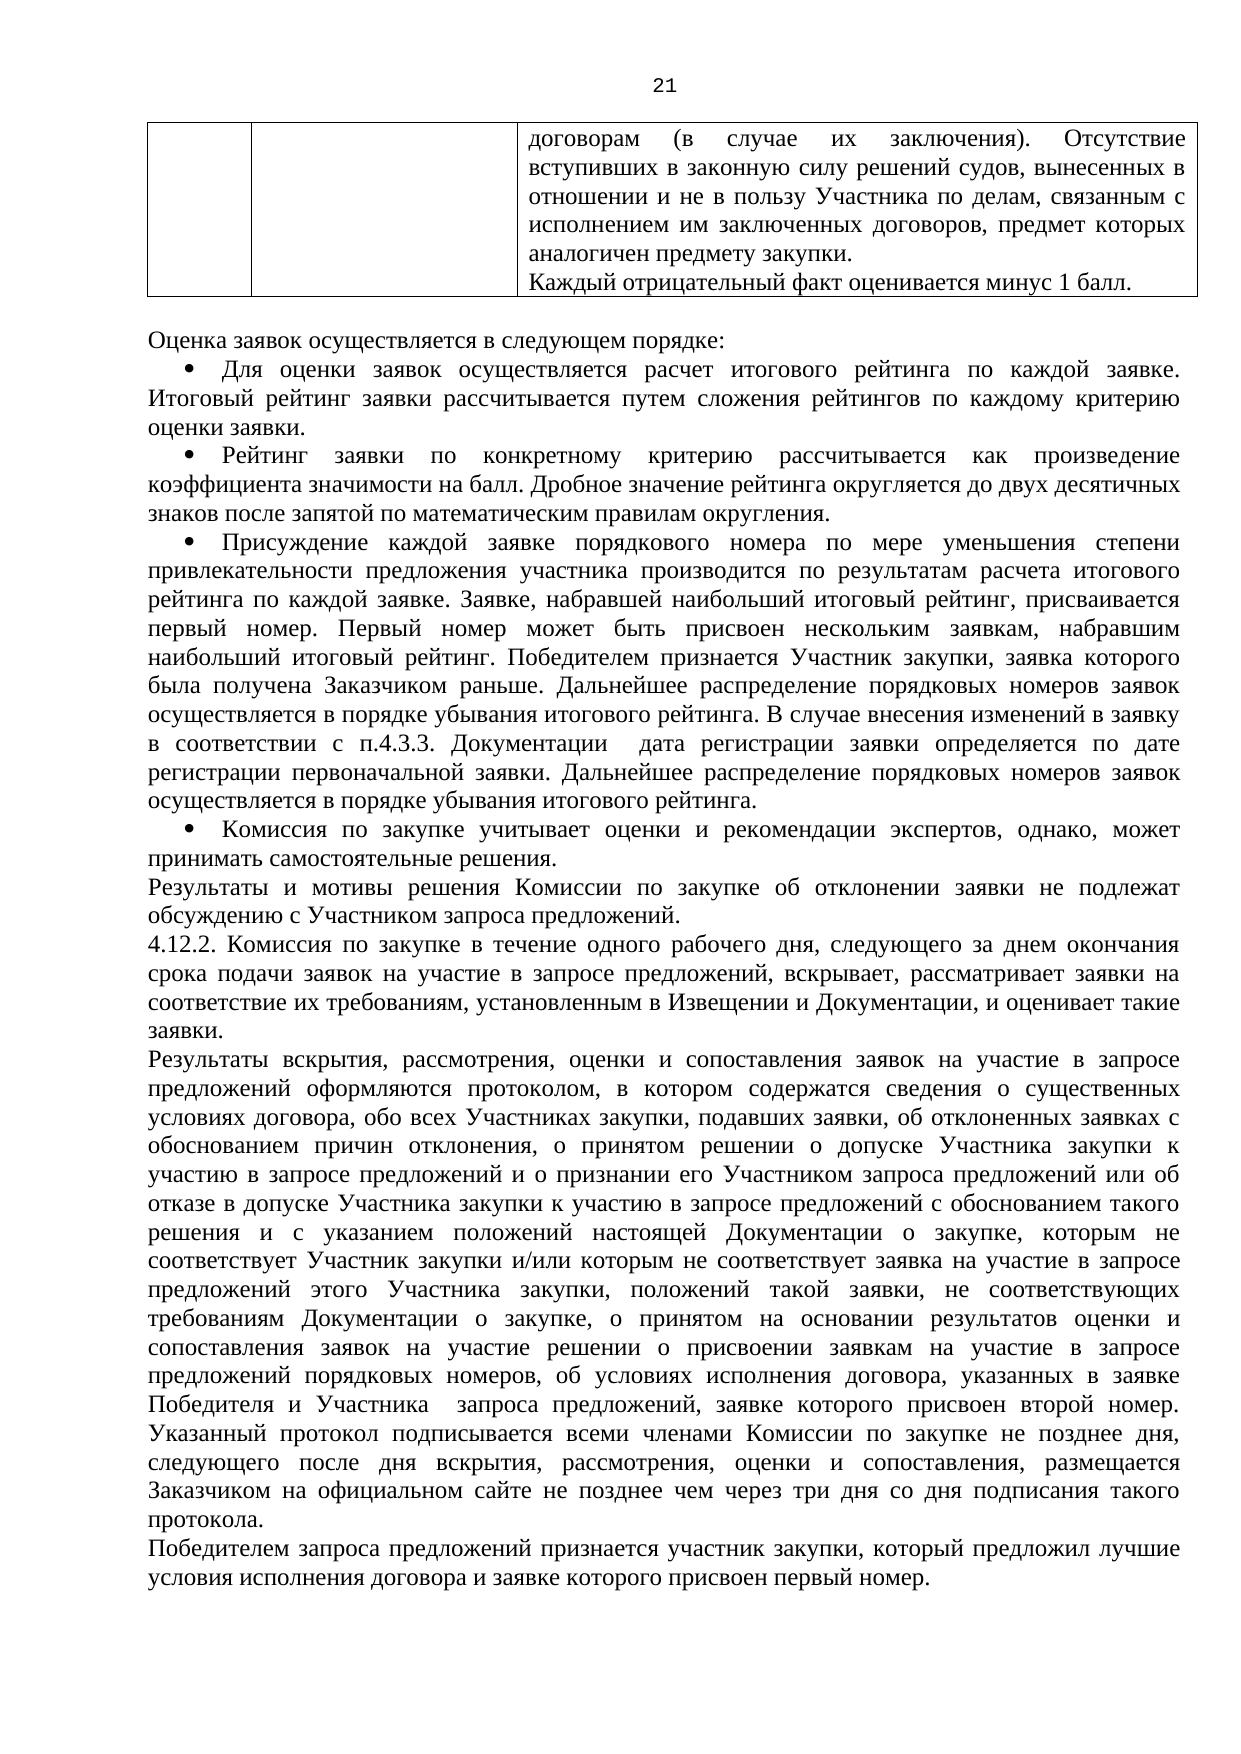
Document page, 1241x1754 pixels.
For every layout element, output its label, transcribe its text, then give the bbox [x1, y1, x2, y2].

text 4.12.2. Комиссия по закупке в течение одного рабочего дня, следующего за днем окончания срока подачи заявок на участие в запросе предложений, вскрывает, рассматривает заявки на соответствие их требованиям, установленным в Извещении и Документации, и оценивает такие заявки. [148, 929, 1181, 1044]
list Присуждение каждой заявке порядкового номера по мере уменьшения степени привлекательности предложения участника производится по результатам расчета итогового рейтинга по каждой заявке. Заявке, набравшей наибольший итоговый рейтинг, присваивается первый номер. Первый номер может быть присвоен нескольким заявкам, набравшим наибольший итоговый рейтинг. Победителем признается Участник закупки, заявка которого была получена Заказчиком раньше. Дальнейшее распределение порядковых номеров заявок осуществляется в порядке убывания итогового рейтинга. В случае внесения изменений в заявку в соответствии с п.4.3.3. Документации дата регистрации заявки определяется по дате регистрации первоначальной заявки. Дальнейшее распределение порядковых номеров заявок осуществляется в порядке убывания итогового рейтинга. [148, 527, 1181, 814]
text Результаты и мотивы решения Комиссии по закупке об отклонении заявки не подлежат обсуждению с Участником запроса предложений. [148, 872, 1181, 929]
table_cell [252, 123, 517, 296]
list Рейтинг заявки по конкретному критерию рассчитывается как произведение коэффициента значимости на балл. Дробное значение рейтинга округляется до двух десятичных знаков после запятой по математическим правилам округления. [148, 441, 1181, 527]
table_cell 3. [148, 123, 251, 296]
text Победителем запроса предложений признается участник закупки, который предложил лучшие условия исполнения договора и заявке которого присвоен первый номер. [148, 1533, 1181, 1591]
list Комиссия по закупке учитывает оценки и рекомендации экспертов, однако, может принимать самостоятельные решения. [148, 814, 1181, 872]
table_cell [518, 123, 1197, 296]
text Результаты вскрытия, рассмотрения, оценки и сопоставления заявок на участие в запросе предложений оформляются протоколом, в котором содержатся сведения о существенных условиях договора, обо всех Участниках закупки, подавших заявки, об отклоненных заявках с обоснованием причин отклонения, о принятом решении о допуске Участника закупки к участию в запросе предложений и о признании его Участником запроса предложений или об отказе в допуске Участника закупки к участию в запросе предложений с обоснованием такого решения и с указанием положений настоящей Документации о закупке, которым не соответствует Участник закупки и/или которым не соответствует заявка на участие в запросе предложений этого Участника закупки, положений такой заявки, не соответствующих требованиям Документации о закупке, о принятом на основании результатов оценки и сопоставления заявок на участие решении о присвоении заявкам на участие в запросе предложений порядковых номеров, об условиях исполнения договора, указанных в заявке Победителя и Участника запроса предложений, заявке которого присвоен второй номер. Указанный протокол подписывается всеми членами Комиссии по закупке не позднее дня, следующего после дня вскрытия, рассмотрения, оценки и сопоставления, размещается Заказчиком на официальном сайте не позднее чем через три дня со дня подписания такого протокола. [148, 1044, 1181, 1533]
list Для оценки заявок осуществляется расчет итогового рейтинга по каждой заявке. Итоговый рейтинг заявки рассчитывается путем сложения рейтингов по каждому критерию оценки заявки. [148, 354, 1181, 441]
text Оценка заявок осуществляется в следующем порядке: [148, 326, 1181, 354]
